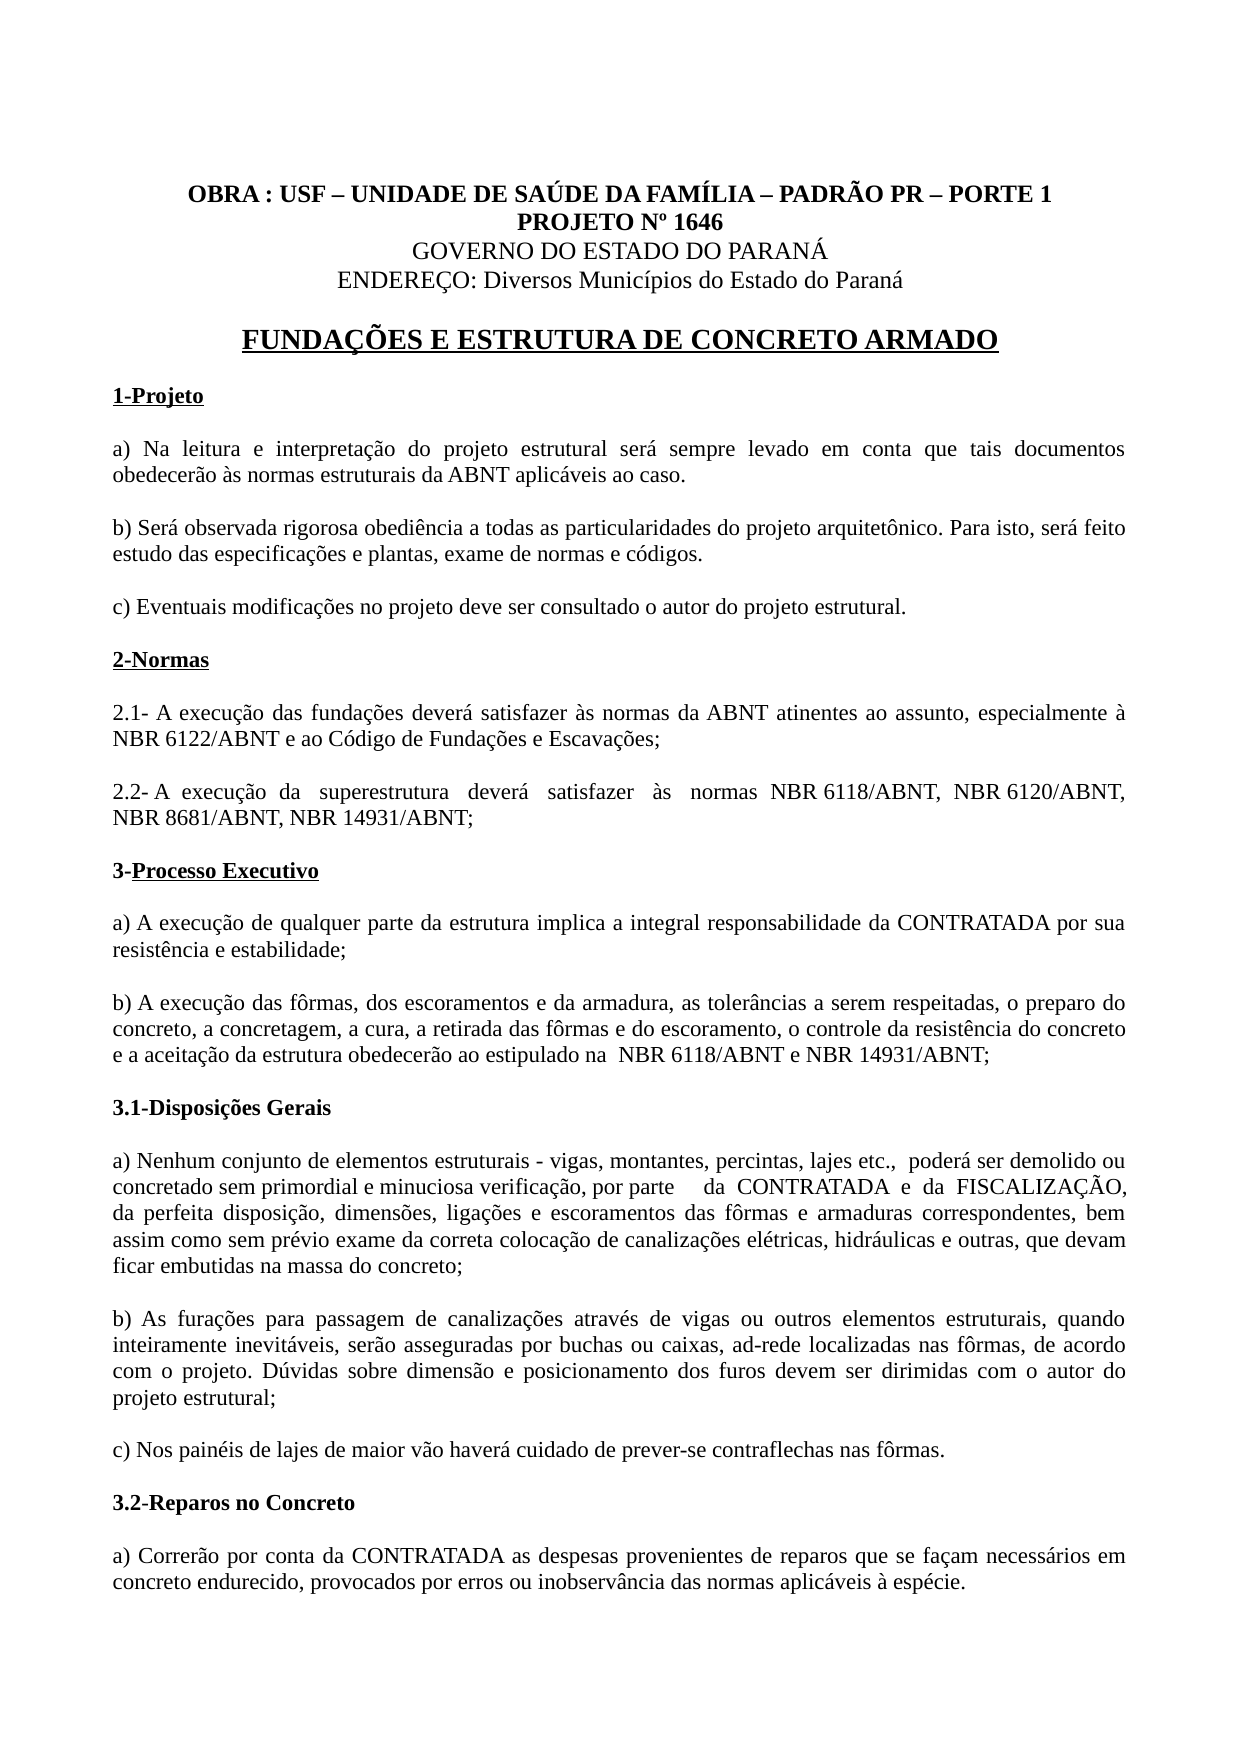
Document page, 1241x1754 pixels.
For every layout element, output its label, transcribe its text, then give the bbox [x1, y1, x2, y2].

text ENDEREÇO: Diversos Municípios do Estado do Paraná [112, 265, 1128, 294]
text c) Eventuais modificações no projeto deve ser consultado o autor do projeto estrutural. [112, 593, 1128, 619]
text PROJETO Nº 1646 [112, 207, 1128, 236]
text a) Nenhum conjunto de elementos estruturais - vigas, montantes, percintas, lajes etc., poderá ser demolido ou concretado sem primordial e minuciosa verificação, por parte da CONTRATADA e da FISCALIZAÇÃO, da perfeita disposição, dimensões, ligações e escoramentos das fôrmas e armaduras correspondentes, bem assim como sem prévio exame da correta colocação de canalizações elétricas, hidráulicas e outras, que devam ficar embutidas na massa do concreto; [112, 1147, 1128, 1278]
text b) Será observada rigorosa obediência a todas as particularidades do projeto arquitetônico. Para isto, será feito estudo das especificações e plantas, exame de normas e códigos. [112, 514, 1128, 567]
text 1-Projeto [112, 382, 1128, 409]
text OBRA : USF – UNIDADE DE SAÚDE DA FAMÍLIA – PADRÃO PR – PORTE 1 [112, 179, 1128, 207]
text a) A execução de qualquer parte da estrutura implica a integral responsabilidade da CONTRATADA por sua resistência e estabilidade; [112, 909, 1128, 962]
text 2-Normas [112, 646, 1128, 672]
text GOVERNO DO ESTADO DO PARANÁ [112, 236, 1128, 265]
text 3-Processo Executivo [112, 857, 1128, 883]
text 2.1- A execução das fundações deverá satisfazer às normas da ABNT atinentes ao assunto, especialmente à NBR 6122/ABNT e ao Código de Fundações e Escavações; [112, 699, 1128, 751]
text c) Nos painéis de lajes de maior vão haverá cuidado de prever-se contraflechas nas fôrmas. [112, 1437, 1128, 1463]
text b) A execução das fôrmas, dos escoramentos e da armadura, as tolerâncias a serem respeitadas, o preparo do concreto, a concretagem, a cura, a retirada das fôrmas e do escoramento, o controle da resistência do concreto e a aceitação da estrutura obedecerão ao estipulado na NBR 6118/ABNT e NBR 14931/ABNT; [112, 988, 1128, 1068]
text 2.2- A execução da superestrutura deverá satisfazer às normas NBR 6118/ABNT, NBR 6120/ABNT, NBR 8681/ABNT, NBR 14931/ABNT; [112, 778, 1128, 830]
text 3.2-Reparos no Concreto [112, 1489, 1128, 1516]
text a) Na leitura e interpretação do projeto estrutural será sempre levado em conta que tais documentos obedecerão às normas estruturais da ABNT aplicáveis ao caso. [112, 435, 1128, 488]
text a) Correrão por conta da CONTRATADA as despesas provenientes de reparos que se façam necessários em concreto endurecido, provocados por erros ou inobservância das normas aplicáveis à espécie. [112, 1542, 1128, 1595]
text FUNDAÇÕES E ESTRUTURA DE CONCRETO ARMADO [112, 322, 1128, 356]
text 3.1-Disposições Gerais [112, 1094, 1128, 1120]
text b) As furações para passagem de canalizações através de vigas ou outros elementos estruturais, quando inteiramente inevitáveis, serão asseguradas por buchas ou caixas, ad-rede localizadas nas fôrmas, de acordo com o projeto. Dúvidas sobre dimensão e posicionamento dos furos devem ser dirimidas com o autor do projeto estrutural; [112, 1305, 1128, 1410]
